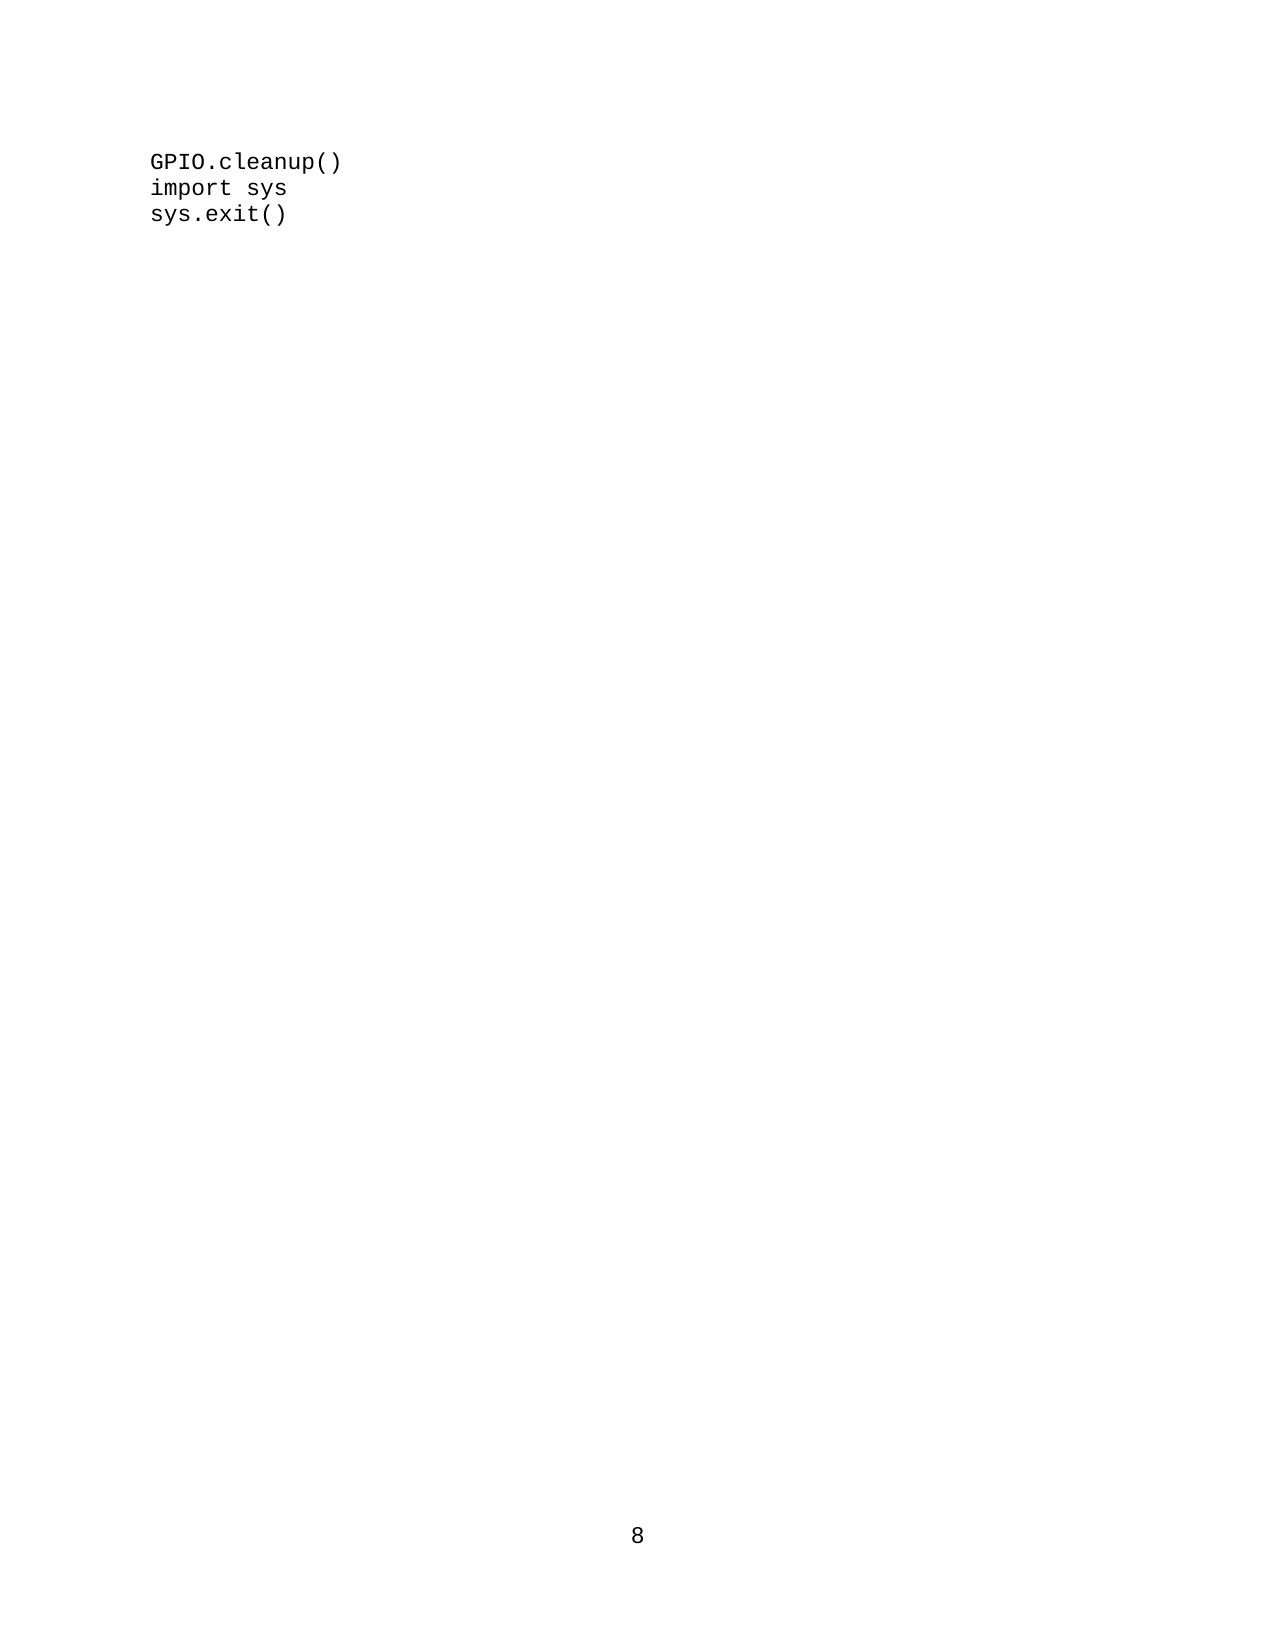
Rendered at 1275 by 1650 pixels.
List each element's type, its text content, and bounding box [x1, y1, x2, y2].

text import sys [150, 176, 1125, 202]
text GPIO.cleanup() [150, 150, 1125, 176]
text sys.exit() [150, 202, 1125, 228]
